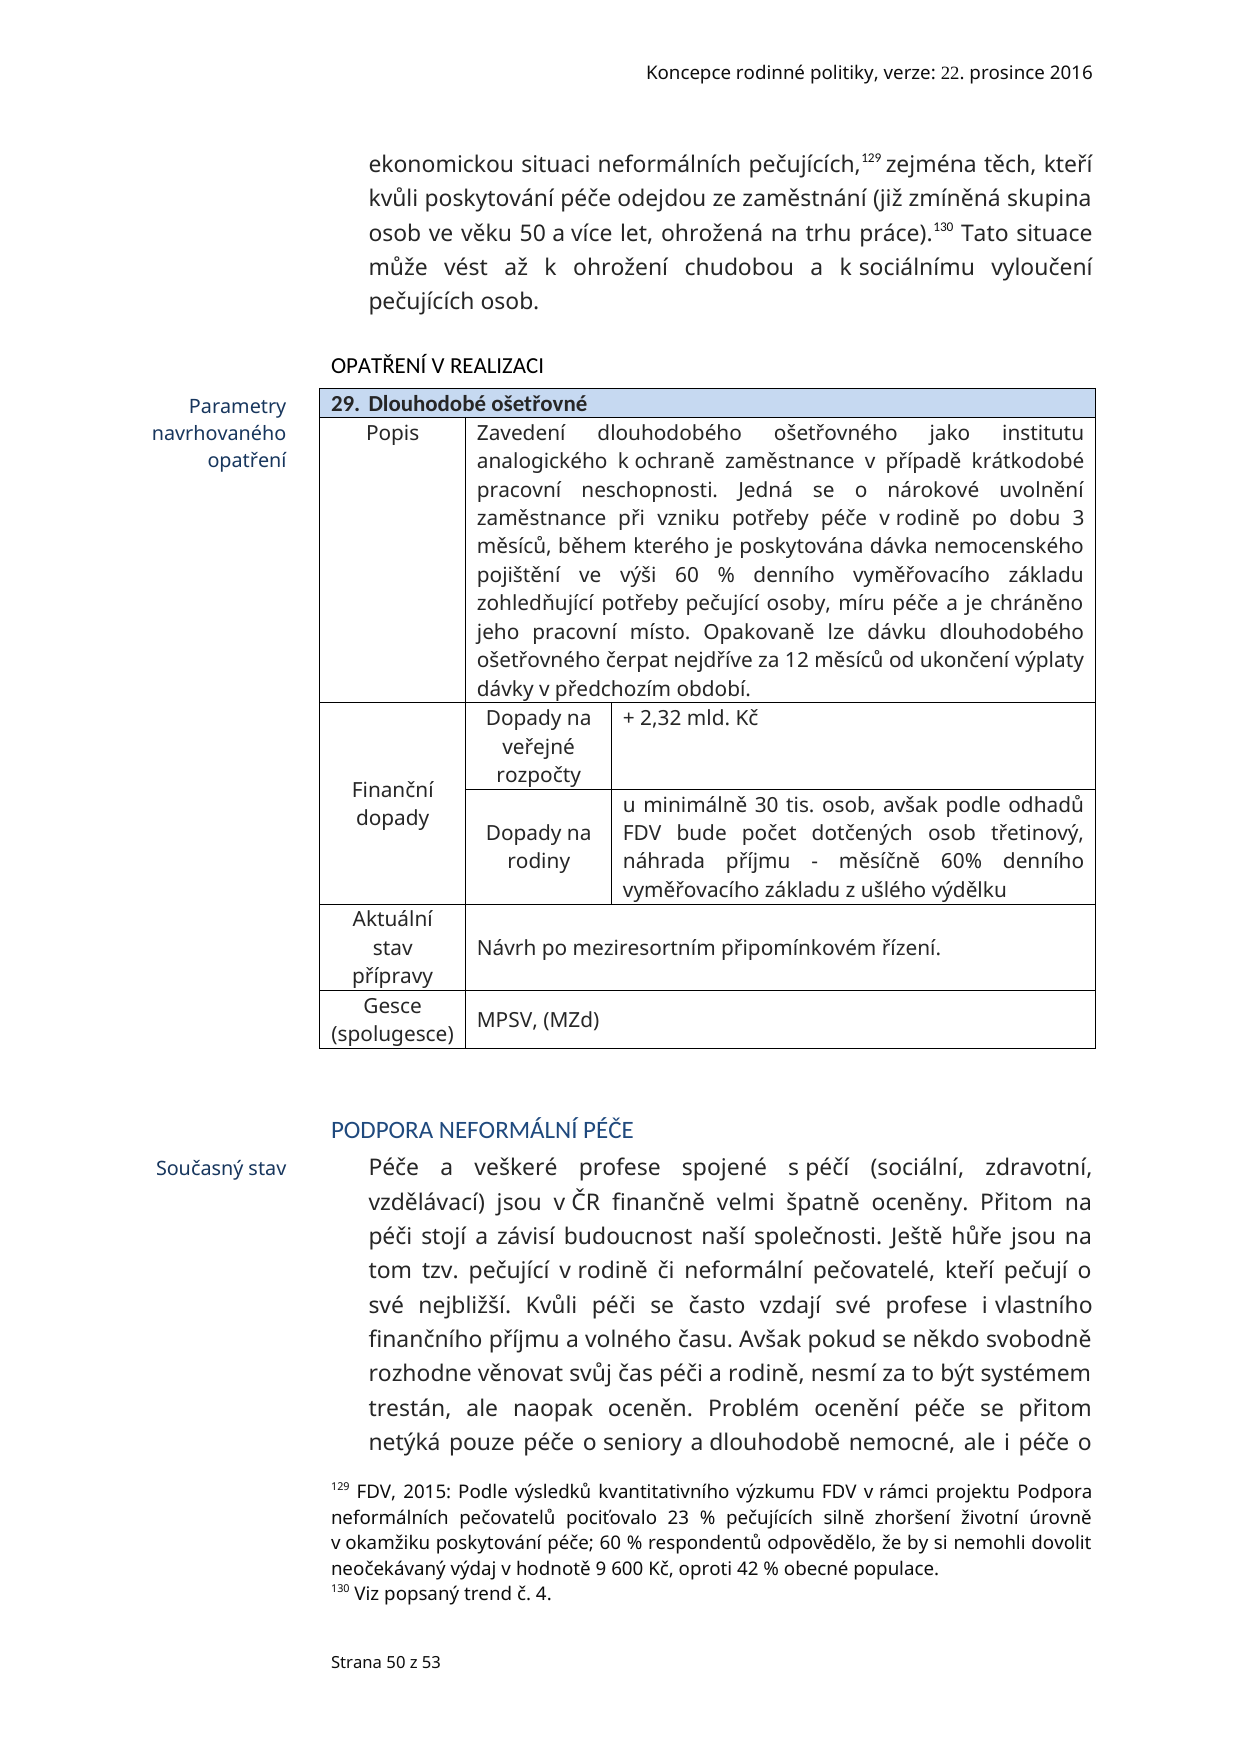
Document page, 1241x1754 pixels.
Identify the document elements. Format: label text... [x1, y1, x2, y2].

table_cell Dopady na rodiny [466, 790, 611, 903]
table_cell Návrh po meziresortním připomínkovém řízení. [466, 905, 1095, 990]
table_cell + 2,32 mld. Kč [612, 703, 1095, 789]
text Současný stav [81, 1154, 286, 1181]
table_cell Finanční dopady [320, 703, 465, 903]
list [368, 148, 1092, 316]
table_cell u minimálně 30 tis. osob, avšak podle odhadů FDV bude počet dotčených osob třetinový, náhrada příjmu - měsíčně 60% denního vyměřovacího základu z ušlého výdělku [612, 790, 1095, 903]
table_header Dlouhodobé ošetřovné [320, 389, 1095, 417]
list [368, 1151, 1092, 1457]
table_cell Gesce (spolugesce) [320, 991, 465, 1048]
table_cell Zavedení dlouhodobého ošetřovného jako institutu analogického k ochraně zaměstnance v případě krátkodobé pracovní neschopnosti. Jedná se o nárokové uvolnění zaměstnance při vzniku potřeby péče v rodině po dobu 3 měsíců, během kterého je poskytována dávka nemocenského pojištění ve výši 60 % denního vyměřovacího základu zohledňující potřeby pečující osoby, míru péče a je chráněno jeho pracovní místo. Opakovaně lze dávku dlouhodobého ošetřovného čerpat nejdříve za 12 měsíců od ukončení výplaty dávky v předchozím období. [466, 418, 1095, 702]
table_cell MPSV, (MZd) [466, 991, 1095, 1048]
subtitle Podpora neformální péče [331, 1114, 1092, 1145]
text Parametry navrhovaného opatření [81, 392, 286, 473]
table_cell Popis [320, 418, 465, 702]
text Opatření v realizaci [331, 351, 1092, 379]
table_cell Dopady na veřejné rozpočty [466, 703, 611, 789]
table_cell Aktuální stav přípravy [320, 905, 465, 990]
